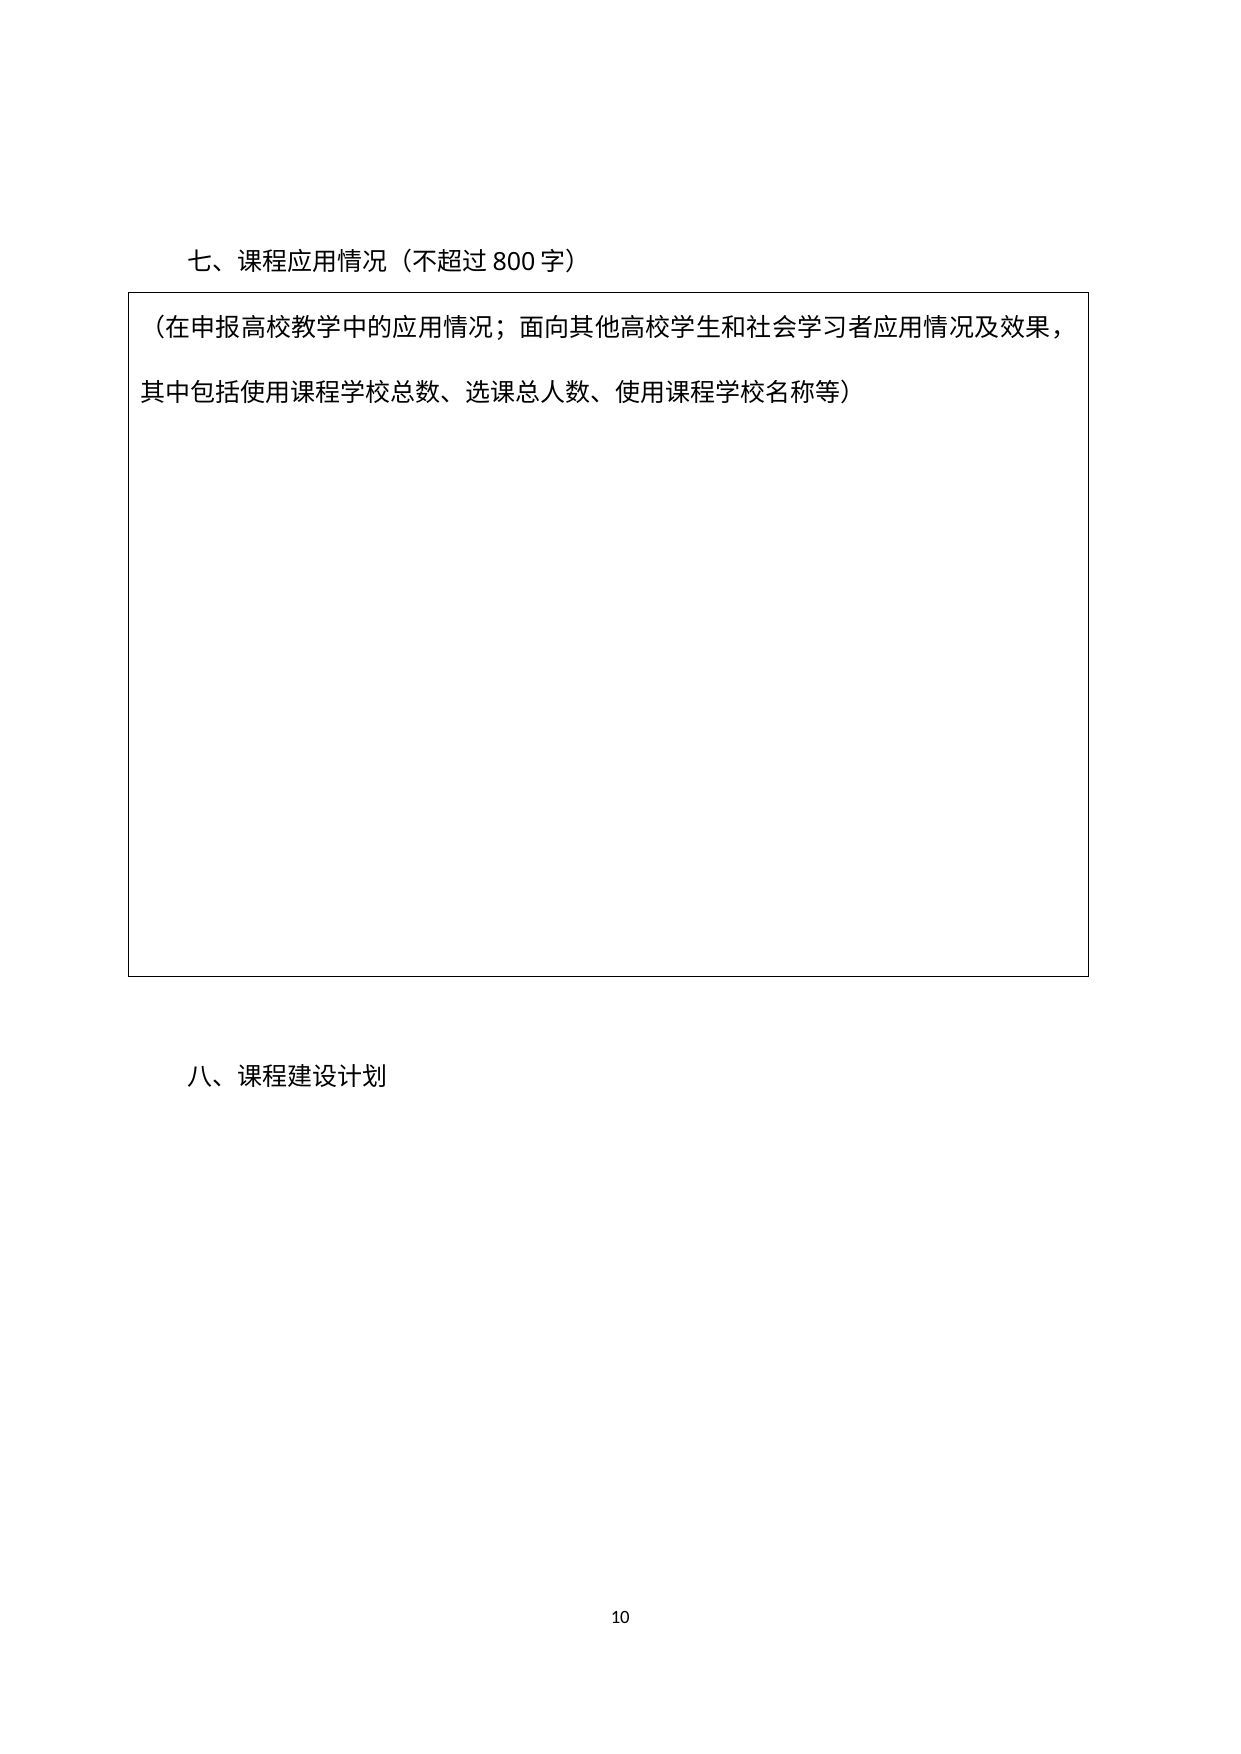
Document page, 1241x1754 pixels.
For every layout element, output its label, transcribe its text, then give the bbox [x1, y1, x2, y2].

text 八、课程建设计划 [187, 1042, 1053, 1107]
text 七、课程应用情况（不超过800字） [187, 227, 1053, 292]
table_header （在申报高校教学中的应用情况；面向其他高校学生和社会学习者应用情况及效果，其中包括使用课程学校总数、选课总人数、使用课程学校名称等） [129, 293, 1088, 976]
